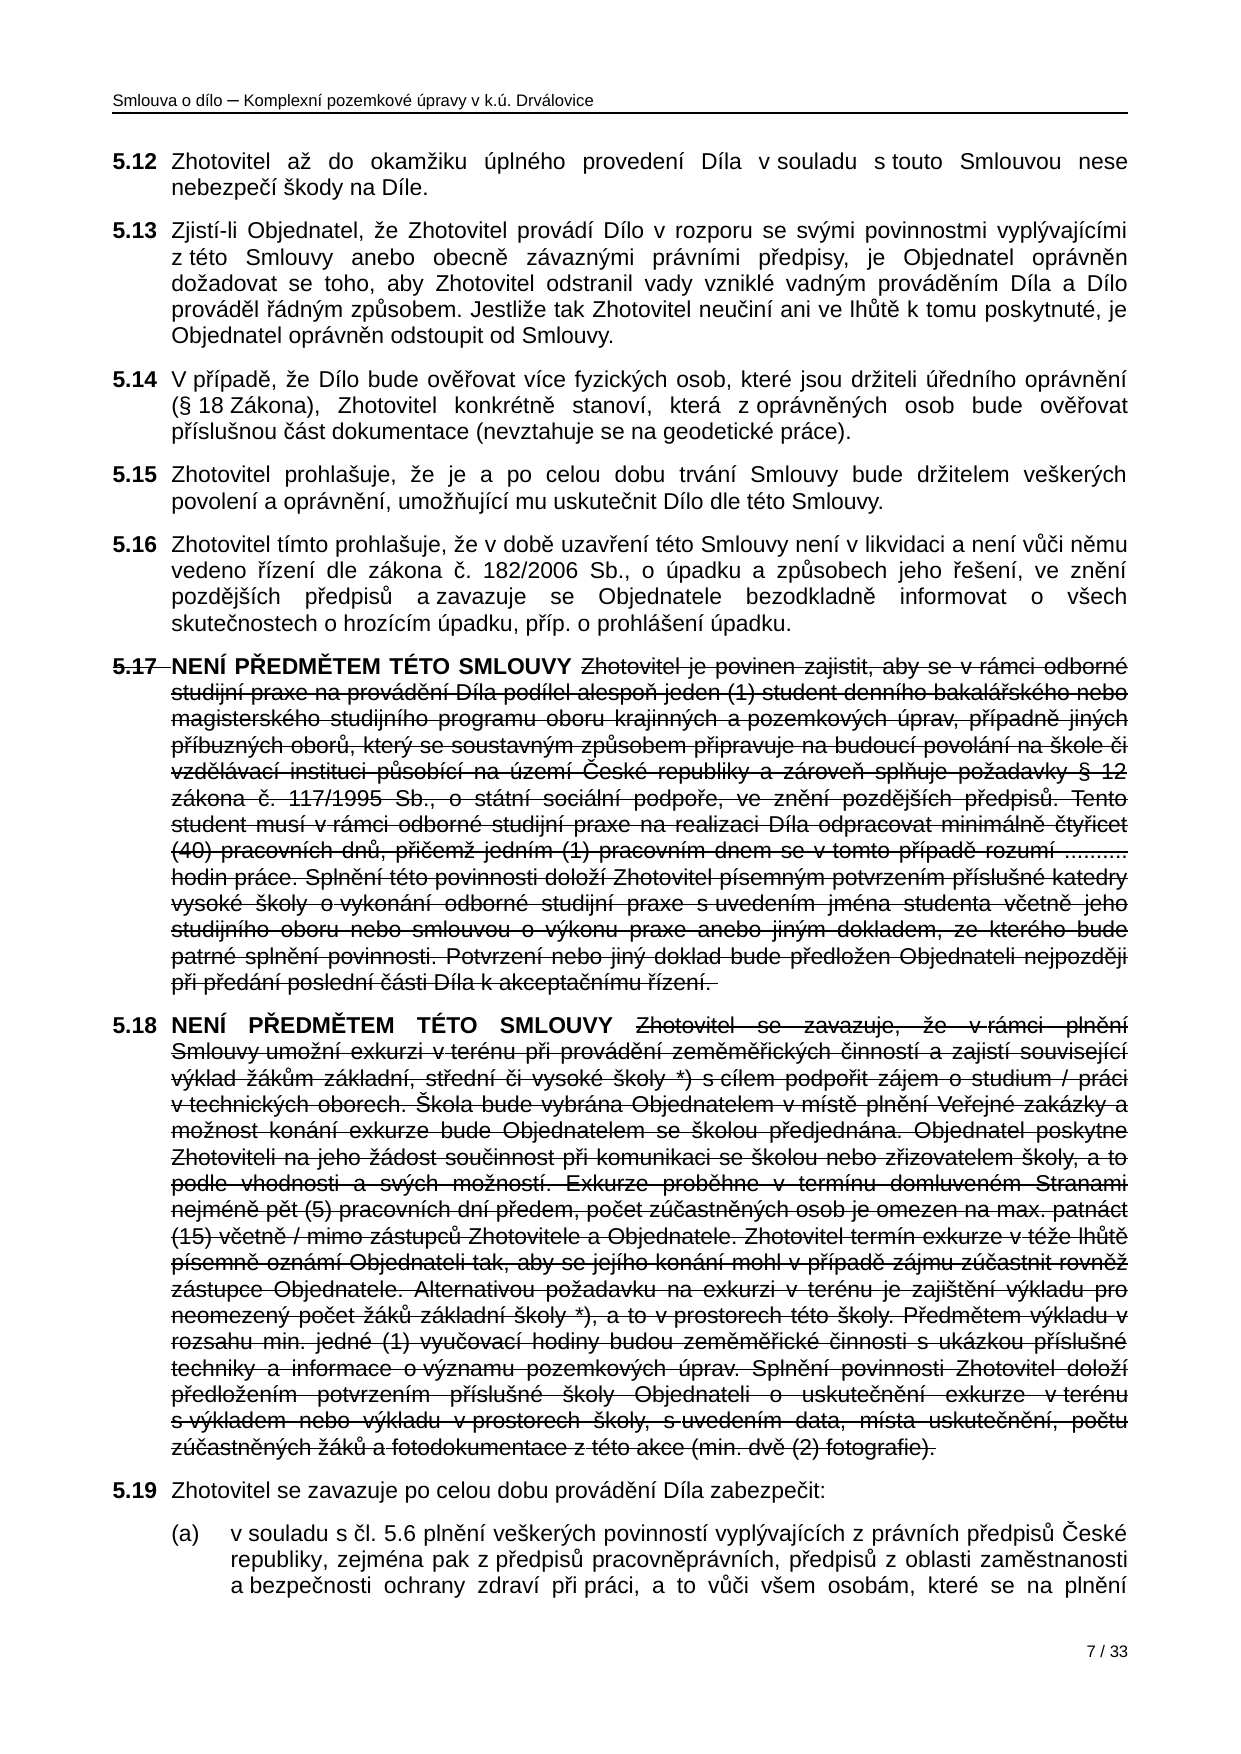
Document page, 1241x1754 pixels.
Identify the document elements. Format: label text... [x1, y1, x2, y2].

text Zhotovitel tímto prohlašuje, že v době uzavření této Smlouvy není v likvidaci a není vůči němu vedeno řízení dle zákona č. 182/2006 Sb., o úpadku a způsobech jeho řešení, ve znění pozdějších předpisů a zavazuje se Objednatele bezodkladně informovat o všech skutečnostech o hrozícím úpadku, příp. o prohlášení úpadku. [112, 531, 1128, 636]
text Zhotovitel prohlašuje, že je a po celou dobu trvání Smlouvy bude držitelem veškerých povolení a oprávnění, umožňující mu uskutečnit Dílo dle této Smlouvy. [112, 461, 1128, 514]
text V případě, že Dílo bude ověřovat více fyzických osob, které jsou držiteli úředního oprávnění (§ 18 Zákona), Zhotovitel konkrétně stanoví, která z oprávněných osob bude ověřovat příslušnou část dokumentace (nevztahuje se na geodetické práce). [112, 366, 1128, 444]
text Zjistí-li Objednatel, že Zhotovitel provádí Dílo v rozporu se svými povinnostmi vyplývajícími z této Smlouvy anebo obecně závaznými právními předpisy, je Objednatel oprávněn dožadovat se toho, aby Zhotovitel odstranil vady vzniklé vadným prováděním Díla a Dílo prováděl řádným způsobem. Jestliže tak Zhotovitel neučiní ani ve lhůtě k tomu poskytnuté, je Objednatel oprávněn odstoupit od Smlouvy. [112, 217, 1128, 349]
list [171, 1520, 1128, 1599]
text NENÍ PŘEDMĚTEM TÉTO SMLOUVY Zhotovitel je povinen zajistit, aby se v rámci odborné studijní praxe na provádění Díla podílel alespoň jeden (1) student denního bakalářského nebo magisterského studijního programu oboru krajinných a pozemkových úprav, případně jiných příbuzných oborů, který se soustavným způsobem připravuje na budoucí povolání na škole či vzdělávací instituci působící na území České republiky a zároveň splňuje požadavky § 12 zákona č. 117/1995 Sb., o státní sociální podpoře, ve znění pozdějších předpisů. Tento student musí v rámci odborné studijní praxe na realizaci Díla odpracovat minimálně čtyřicet (40) pracovních dnů, přičemž jedním (1) pracovním dnem se v tomto případě rozumí .......... hodin práce. Splnění této povinnosti doloží Zhotovitel písemným potvrzením příslušné katedry vysoké školy o vykonání odborné studijní praxe s uvedením jména studenta včetně jeho studijního oboru nebo smlouvou o výkonu praxe anebo jiným dokladem, ze kterého bude patrné splnění povinnosti. Potvrzení nebo jiný doklad bude předložen Objednateli nejpozději při předání poslední části Díla k akceptačnímu řízení. [112, 653, 1128, 995]
text Zhotovitel až do okamžiku úplného provedení Díla v souladu s touto Smlouvou nese nebezpečí škody na Díle. [112, 148, 1128, 200]
text NENÍ PŘEDMĚTEM TÉTO SMLOUVY Zhotovitel se zavazuje, že v rámci plnění Smlouvy umožní exkurzi v terénu při provádění zeměměřických činností a zajistí související výklad žákům základní, střední či vysoké školy *) s cílem podpořit zájem o studium / práci v technických oborech. Škola bude vybrána Objednatelem v místě plnění Veřejné zakázky a možnost konání exkurze bude Objednatelem se školou předjednána. Objednatel poskytne Zhotoviteli na jeho žádost součinnost při komunikaci se školou nebo zřizovatelem školy, a to podle vhodnosti a svých možností. Exkurze proběhne v termínu domluveném Stranami nejméně pět (5) pracovních dní předem, počet zúčastněných osob je omezen na max. patnáct (15) včetně / mimo zástupců Zhotovitele a Objednatele. Zhotovitel termín exkurze v téže lhůtě písemně oznámí Objednateli tak, aby se jejího konání mohl v případě zájmu zúčastnit rovněž zástupce Objednatele. Alternativou požadavku na exkurzi v terénu je zajištění výkladu pro neomezený počet žáků základní školy *), a to v prostorech této školy. Předmětem výkladu v rozsahu min. jedné (1) vyučovací hodiny budou zeměměřické činnosti s ukázkou příslušné techniky a informace o významu pozemkových úprav. Splnění povinnosti Zhotovitel doloží předložením potvrzením příslušné školy Objednateli o uskutečnění exkurze v terénu s výkladem nebo výkladu v prostorech školy, s uvedením data, místa uskutečnění, počtu zúčastněných žáků a fotodokumentace z této akce (min. dvě (2) fotografie). [112, 1012, 1128, 1460]
text Zhotovitel se zavazuje po celou dobu provádění Díla zabezpečit: [112, 1477, 1128, 1503]
